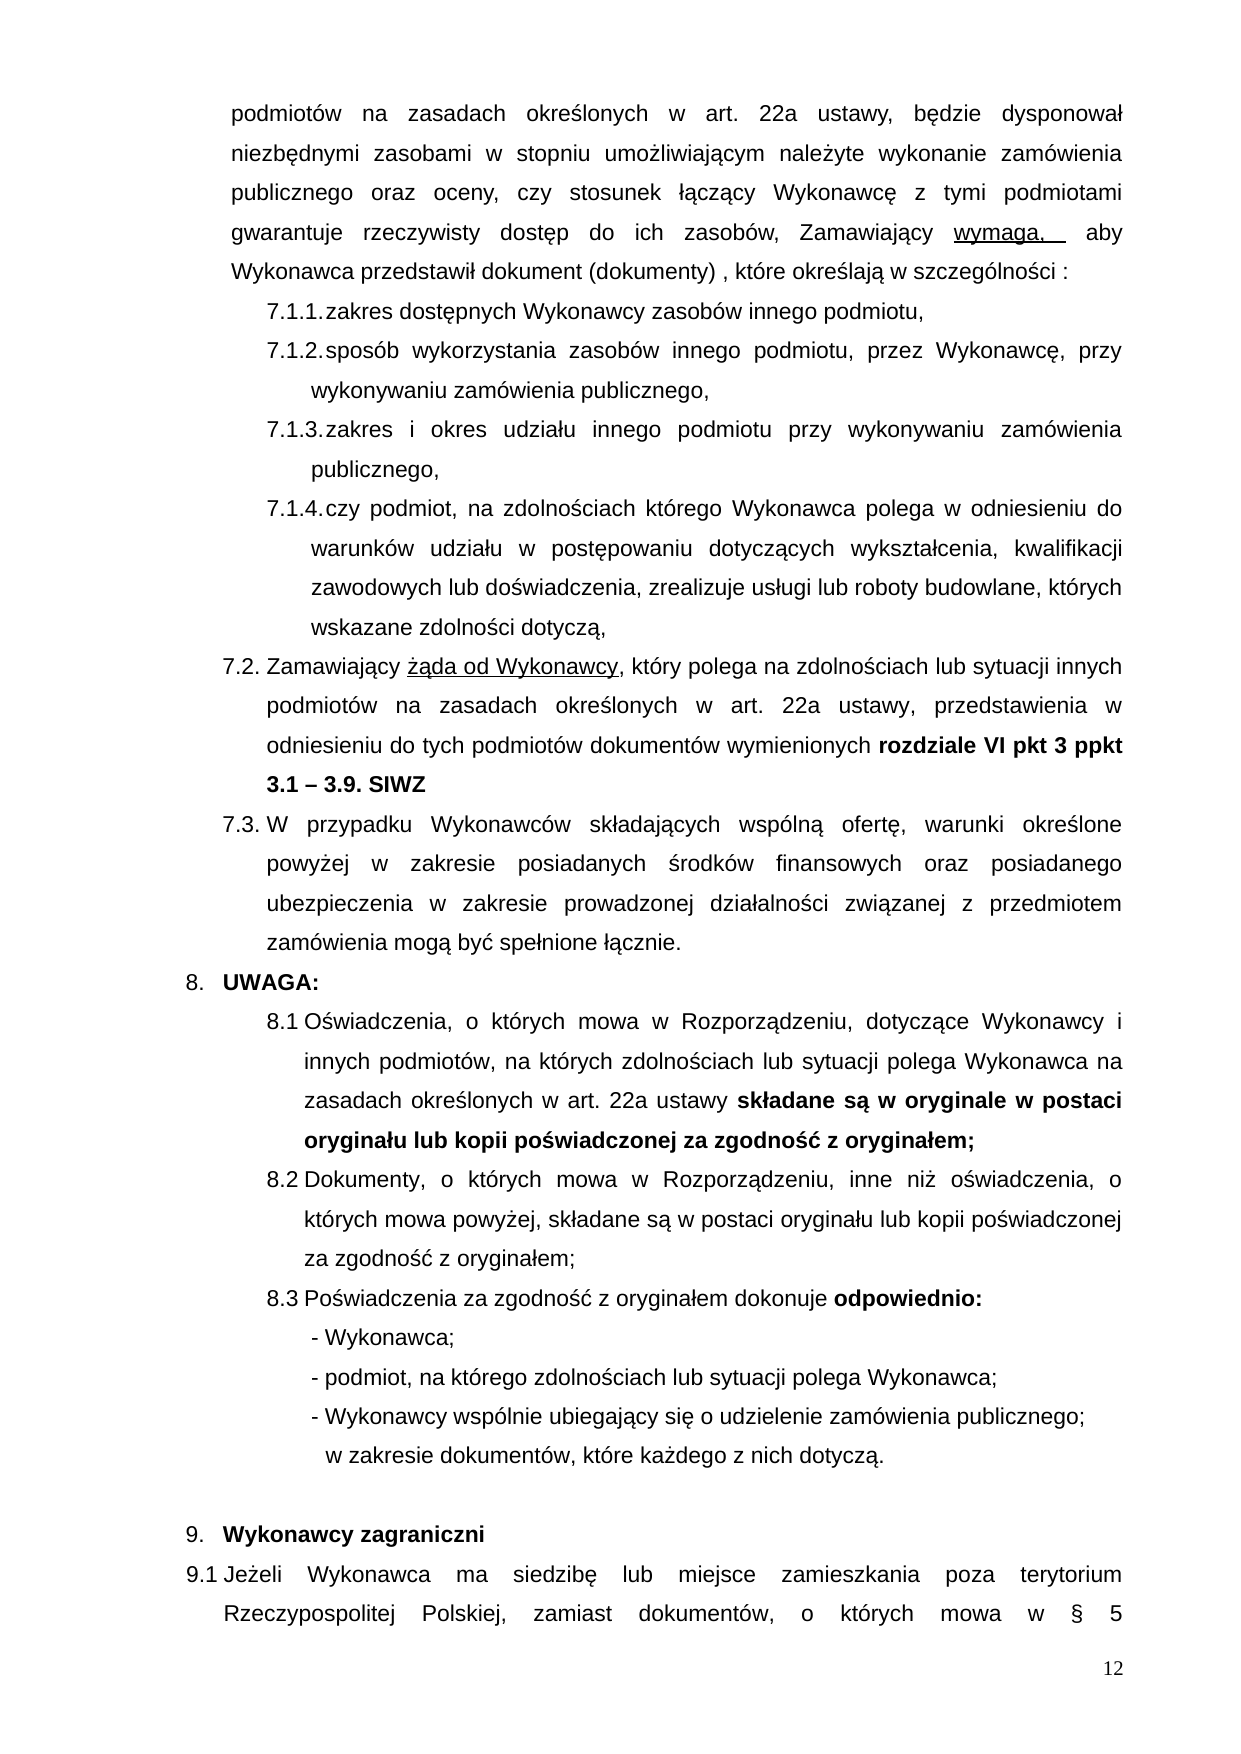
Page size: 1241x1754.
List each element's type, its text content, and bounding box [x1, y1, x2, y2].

text - Wykonawca; [311, 1324, 1123, 1350]
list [186, 1561, 1123, 1627]
list Wykonawcy zagraniczni [185, 1521, 1123, 1548]
text - podmiot, na którego zdolnościach lub sytuacji polega Wykonawca; [311, 1363, 1123, 1390]
list Dokumenty, o których mowa w Rozporządzeniu, inne niż oświadczenia, o których mowa powyżej, składane są w postaci oryginału lub kopii poświadczonej za zgodność z oryginałem; [266, 1166, 1123, 1271]
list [186, 100, 1123, 284]
list UWAGA: [185, 969, 1123, 995]
list czy podmiot, na zdolnościach którego Wykonawca polega w odniesieniu do warunków udziału w postępowaniu dotyczących wykształcenia, kwalifikacji zawodowych lub doświadczenia, zrealizuje usługi lub roboty budowlane, których wskazane zdolności dotyczą, [266, 495, 1123, 640]
list Zamawiający żąda od Wykonawcy, który polega na zdolnościach lub sytuacji innych podmiotów na zasadach określonych w art. 22a ustawy, przedstawienia w odniesieniu do tych podmiotów dokumentów wymienionych rozdziale VI pkt 3 ppkt 3.1 – 3.9. SIWZ [222, 653, 1123, 798]
list zakres dostępnych Wykonawcy zasobów innego podmiotu, [266, 298, 1123, 324]
list W przypadku Wykonawców składających wspólną ofertę, warunki określone powyżej w zakresie posiadanych środków finansowych oraz posiadanego ubezpieczenia w zakresie prowadzonej działalności związanej z przedmiotem zamówienia mogą być spełnione łącznie. [222, 811, 1123, 956]
list zakres i okres udziału innego podmiotu przy wykonywaniu zamówienia publicznego, [266, 416, 1123, 482]
text - Wykonawcy wspólnie ubiegający się o udzielenie zamówienia publicznego; [311, 1403, 1123, 1429]
text w zakresie dokumentów, które każdego z nich dotyczą. [311, 1442, 1123, 1469]
list Poświadczenia za zgodność z oryginałem dokonuje odpowiednio: [266, 1284, 1123, 1311]
list sposób wykorzystania zasobów innego podmiotu, przez Wykonawcę, przy wykonywaniu zamówienia publicznego, [266, 337, 1123, 403]
list Oświadczenia, o których mowa w Rozporządzeniu, dotyczące Wykonawcy i innych podmiotów, na których zdolnościach lub sytuacji polega Wykonawca na zasadach określonych w art. 22a ustawy składane są w oryginale w postaci oryginału lub kopii poświadczonej za zgodność z oryginałem; [266, 1008, 1123, 1153]
